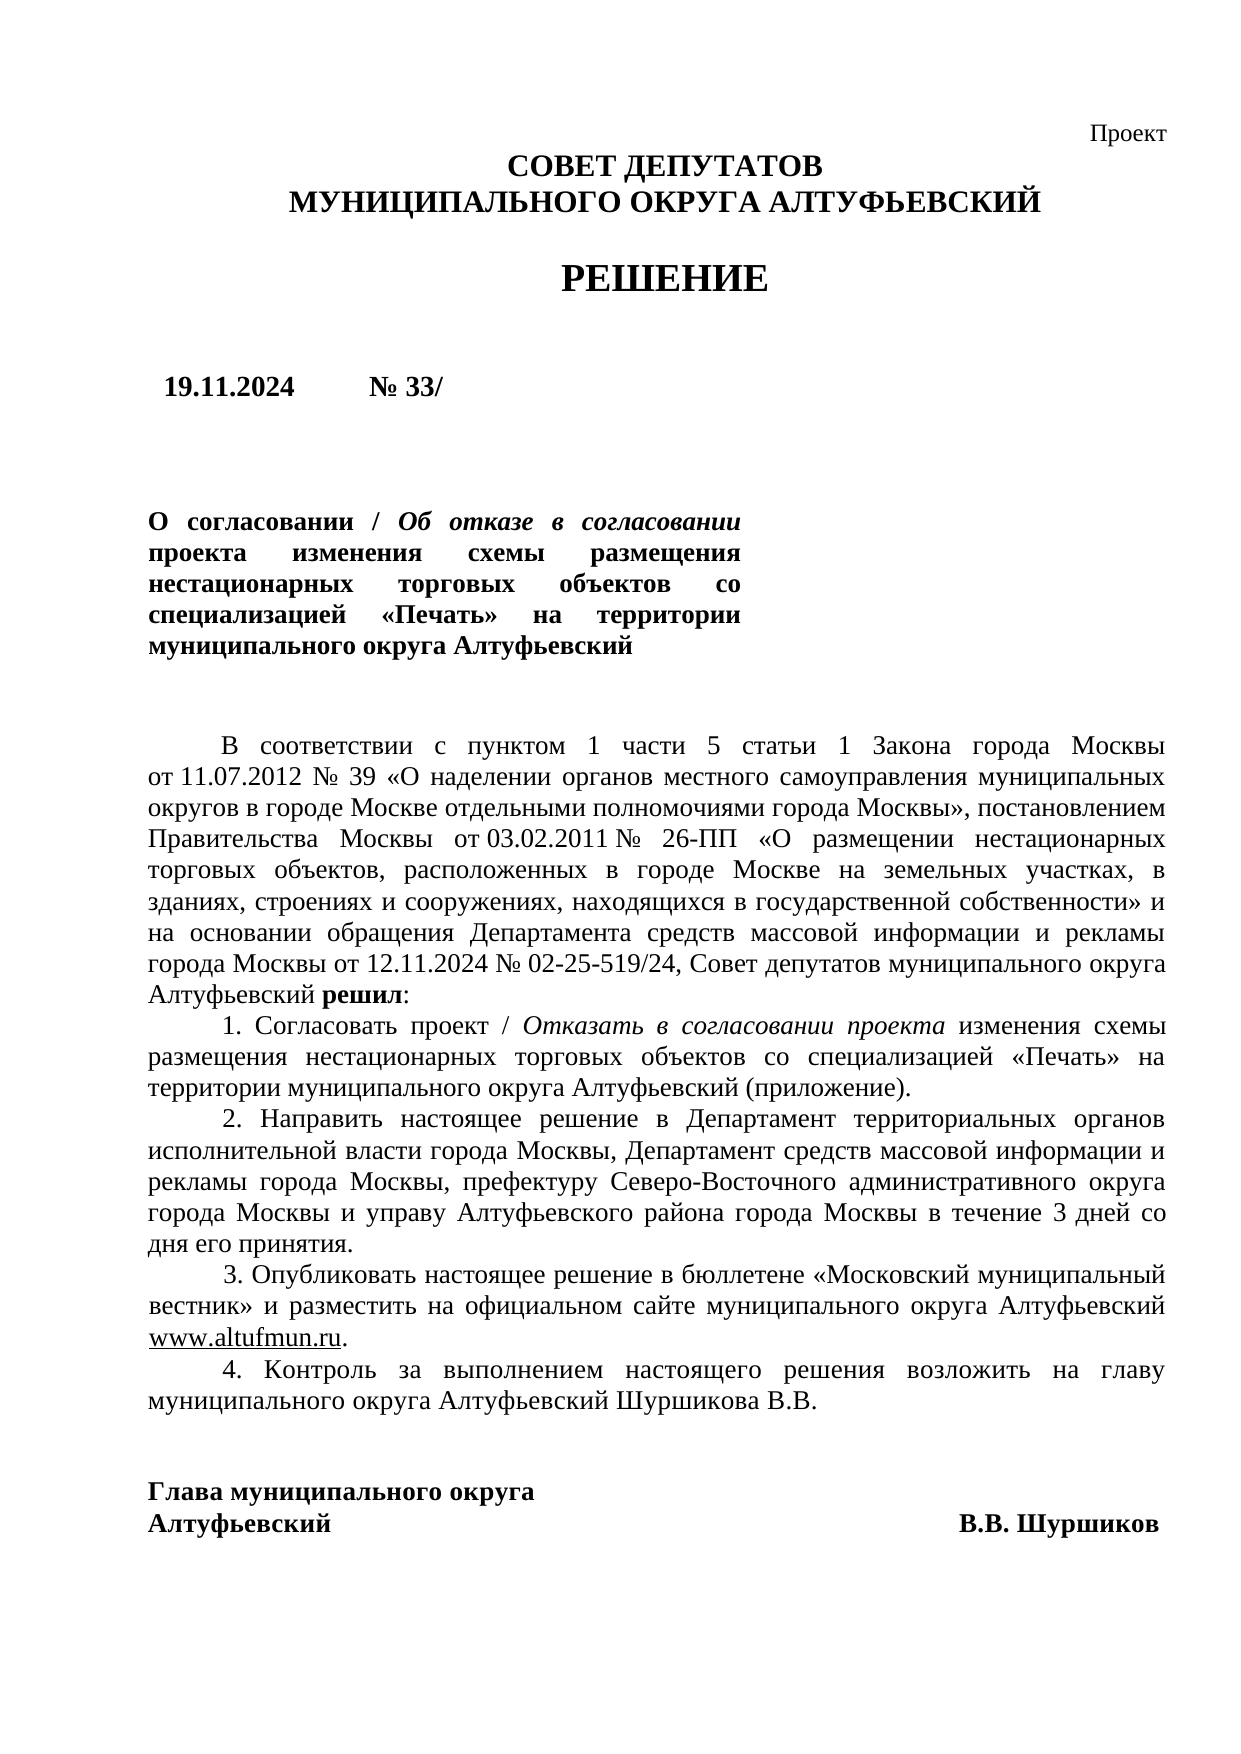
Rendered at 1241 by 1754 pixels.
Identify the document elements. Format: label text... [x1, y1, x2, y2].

text РЕШЕНИЕ [149, 255, 1167, 300]
text 4. Контроль за выполнением настоящего решения возложить на главу муниципального округа Алтуфьевский Шуршикова В.В. [148, 1353, 1167, 1415]
text В соответствии с пунктом 1 части 5 статьи 1 Закона города Москвы от 11.07.2012 № 39 «О наделении органов местного самоуправления муниципальных округов в городе Москве отдельными полномочиями города Москвы», постановлением Правительства Москвы от 03.02.2011 № 26-ПП «О размещении нестационарных торговых объектов, расположенных в городе Москве на земельных участках, в зданиях, строениях и сооружениях, находящихся в государственной собственности» и на основании обращения Департамента средств массовой информации и рекламы города Москвы от 12.11.2024 № 02-25-519/24, Совет депутатов муниципального округа Алтуфьевский решил: [148, 729, 1167, 1009]
text Алтуфьевский В.В. Шуршиков [148, 1507, 1167, 1538]
text 3. Опубликовать настоящее решение в бюллетене «Московский муниципальный вестник» и разместить на официальном сайте муниципального округа Алтуфьевский www.altufmun.ru. [149, 1258, 1167, 1352]
text МУНИЦИПАЛЬНОГО ОКРУГА АЛТУФЬЕВСКИЙ [149, 183, 1167, 219]
text СОВЕТ ДЕПУТАТОВ [149, 147, 1167, 183]
text 19.11.2024 № 33/ [149, 369, 1167, 403]
text Глава муниципального округа [148, 1475, 1167, 1506]
text О согласовании / Об отказе в согласовании проекта изменения схемы размещения нестационарных торговых объектов со специализацией «Печать» на территории муниципального округа Алтуфьевский [148, 505, 741, 661]
text Проект [149, 118, 1167, 147]
text 1. Согласовать проект / Отказать в согласовании проекта изменения схемы размещения нестационарных торговых объектов со специализацией «Печать» на территории муниципального округа Алтуфьевский (приложение). [148, 1009, 1167, 1103]
text 2. Направить настоящее решение в Департамент территориальных органов исполнительной власти города Москвы, Департамент средств массовой информации и рекламы города Москвы, префектуру Северо-Восточного административного округа города Москвы и управу Алтуфьевского района города Москвы в течение 3 дней со дня его принятия. [148, 1103, 1167, 1258]
